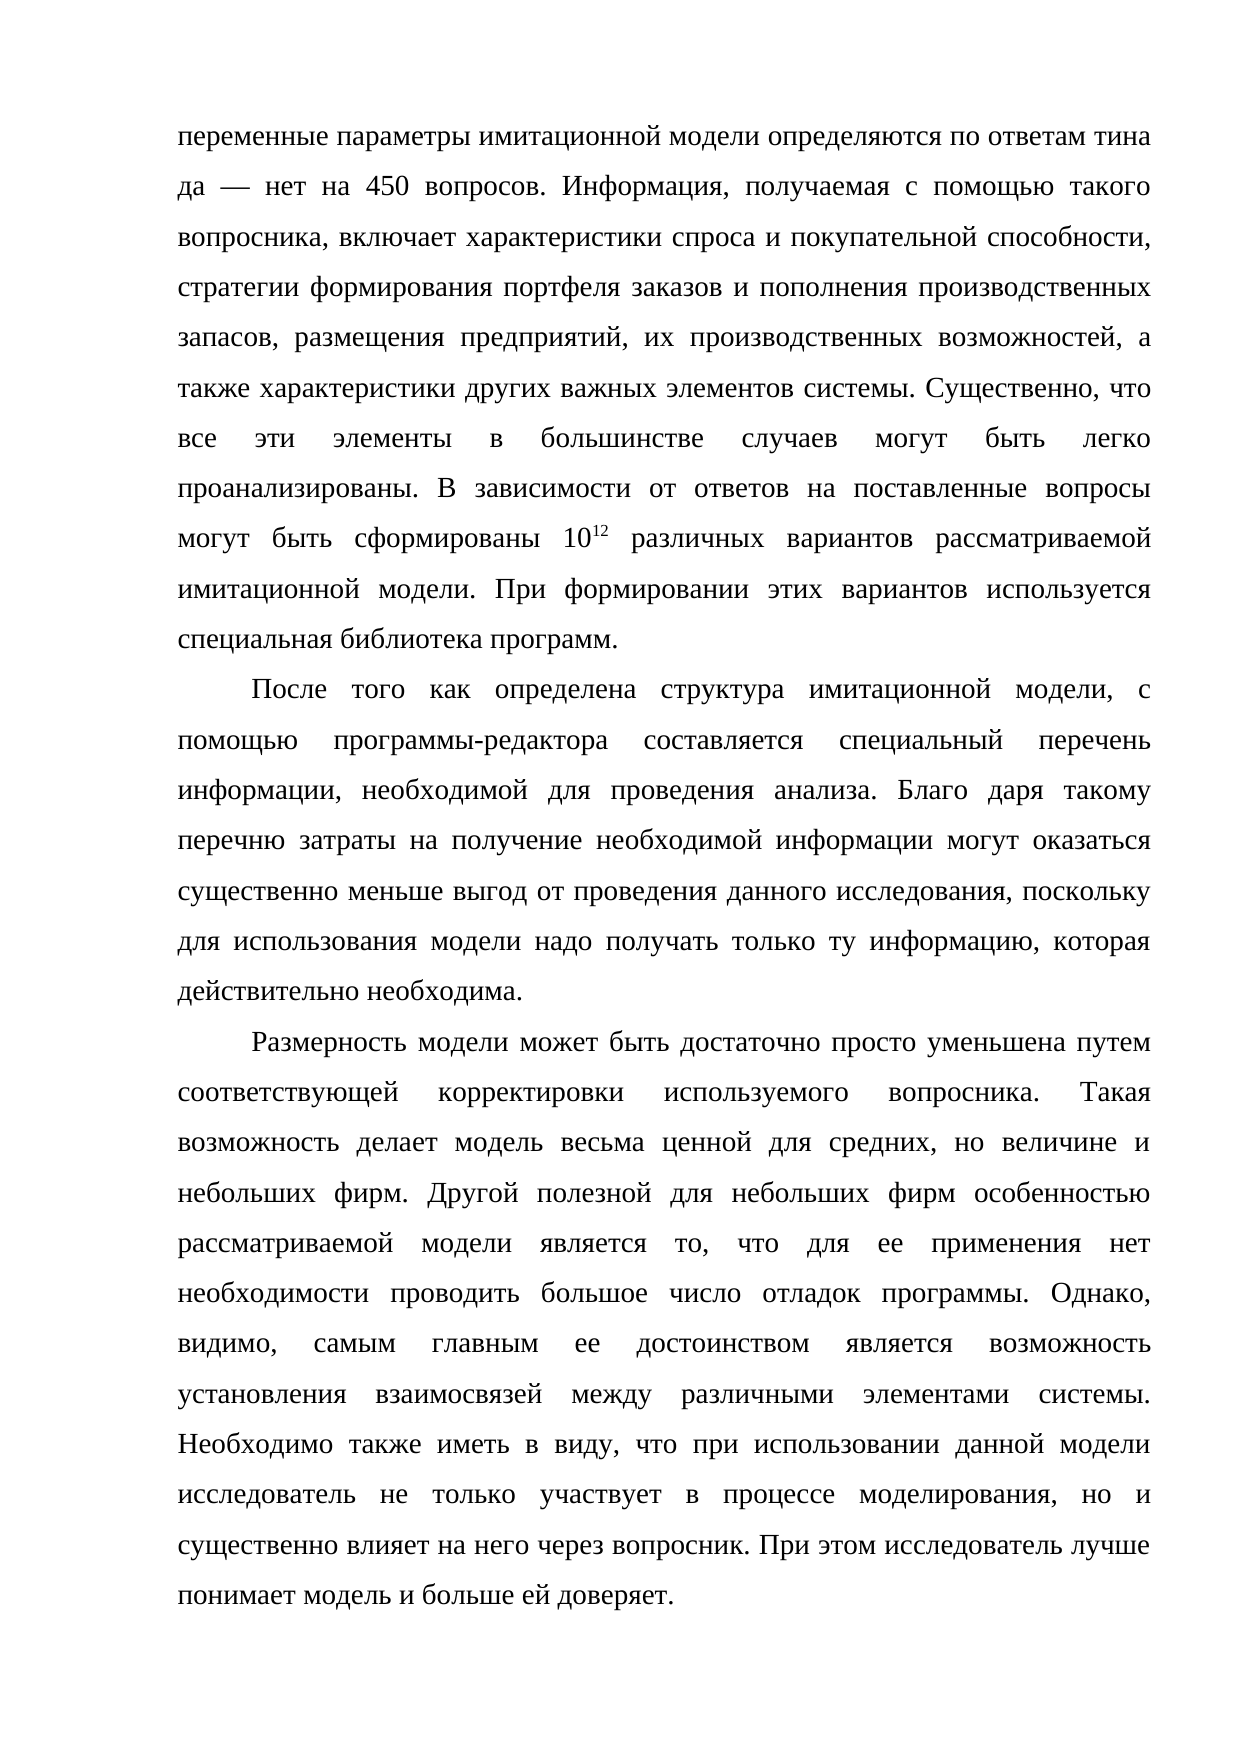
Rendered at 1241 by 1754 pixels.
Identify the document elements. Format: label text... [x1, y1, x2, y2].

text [177, 118, 1152, 655]
text Размерность модели может быть достаточно просто уменьшена путем соответствующей корректировки используемого вопросника. Такая возможность делает модель весьма ценной для средних, но величине и небольших фирм. Другой полезной для небольших фирм особенностью рассматриваемой модели является то, что для ее применения нет необходимости проводить большое число отладок программы. Однако, видимо, самым главным ее достоинством является возможность установления взаимосвязей между различными элементами системы. Необходимо также иметь в виду, что при использовании данной модели исследователь не только участвует в процессе моделирования, но и существенно влияет на него через вопросник. При этом исследователь лучше понимает модель и больше ей доверяет. [177, 1024, 1152, 1611]
text После того как определена структура имитационной модели, с помощью программы-редактора составляется специальный перечень информации, необходимой для проведения анализа. Благо даря такому перечню затраты на получение необходимой информации могут оказаться существенно меньше выгод от проведения данного исследования, поскольку для использования модели надо получать только ту информацию, которая действительно необходима. [177, 672, 1152, 1007]
